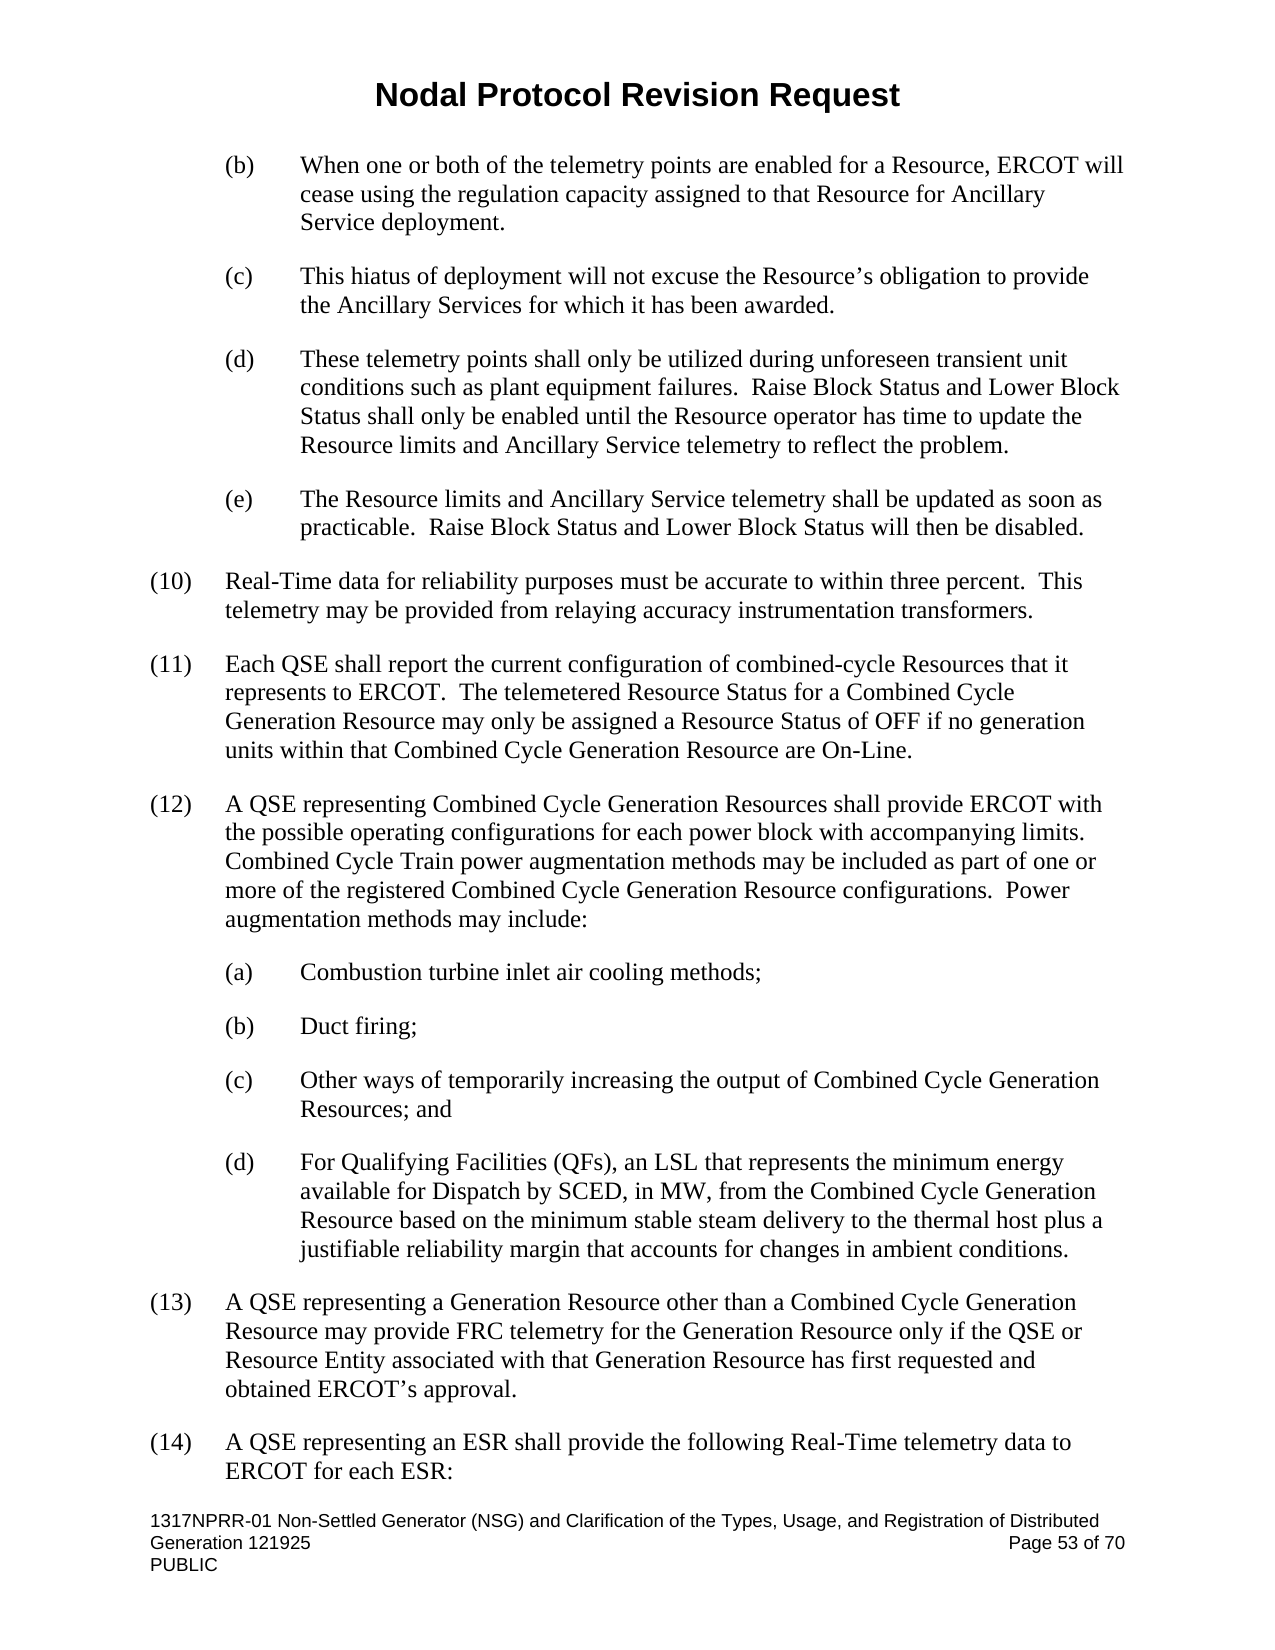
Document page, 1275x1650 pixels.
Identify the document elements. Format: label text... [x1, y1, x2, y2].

text (14) A QSE representing an ESR shall provide the following Real-Time telemetry data to ERCOT for each ESR: [150, 1427, 1125, 1485]
text (13) A QSE representing a Generation Resource other than a Combined Cycle Generation Resource may provide FRC telemetry for the Generation Resource only if the QSE or Resource Entity associated with that Generation Resource has first requested and obtained ERCOT’s approval. [150, 1287, 1125, 1402]
text (c) This hiatus of deployment will not excuse the Resource’s obligation to provide the Ancillary Services for which it has been awarded. [225, 261, 1125, 319]
text (d) These telemetry points shall only be utilized during unforeseen transient unit conditions such as plant equipment failures. Raise Block Status and Lower Block Status shall only be enabled until the Resource operator has time to update the Resource limits and Ancillary Service telemetry to reflect the problem. [225, 344, 1125, 459]
text (e) The Resource limits and Ancillary Service telemetry shall be updated as soon as practicable. Raise Block Status and Lower Block Status will then be disabled. [225, 484, 1125, 541]
text (11) Each QSE shall report the current configuration of combined-cycle Resources that it represents to ERCOT. The telemetered Resource Status for a Combined Cycle Generation Resource may only be assigned a Resource Status of OFF if no generation units within that Combined Cycle Generation Resource are On-Line. [150, 649, 1125, 764]
text (b) When one or both of the telemetry points are enabled for a Resource, ERCOT will cease using the regulation capacity assigned to that Resource for Ancillary Service deployment. [225, 150, 1125, 236]
text (d) For Qualifying Facilities (QFs), an LSL that represents the minimum energy available for Dispatch by SCED, in MW, from the Combined Cycle Generation Resource based on the minimum stable steam delivery to the thermal host plus a justifiable reliability margin that accounts for changes in ambient conditions. [225, 1147, 1125, 1262]
text (10) Real-Time data for reliability purposes must be accurate to within three percent. This telemetry may be provided from relaying accuracy instrumentation transformers. [150, 566, 1125, 624]
text (b) Duct firing; [225, 1011, 1125, 1040]
text (12) A QSE representing Combined Cycle Generation Resources shall provide ERCOT with the possible operating configurations for each power block with accompanying limits. Combined Cycle Train power augmentation methods may be included as part of one or more of the registered Combined Cycle Generation Resource configurations. Power augmentation methods may include: [150, 789, 1125, 932]
text (c) Other ways of temporarily increasing the output of Combined Cycle Generation Resources; and [225, 1065, 1125, 1122]
text (a) Combustion turbine inlet air cooling methods; [225, 957, 1125, 986]
